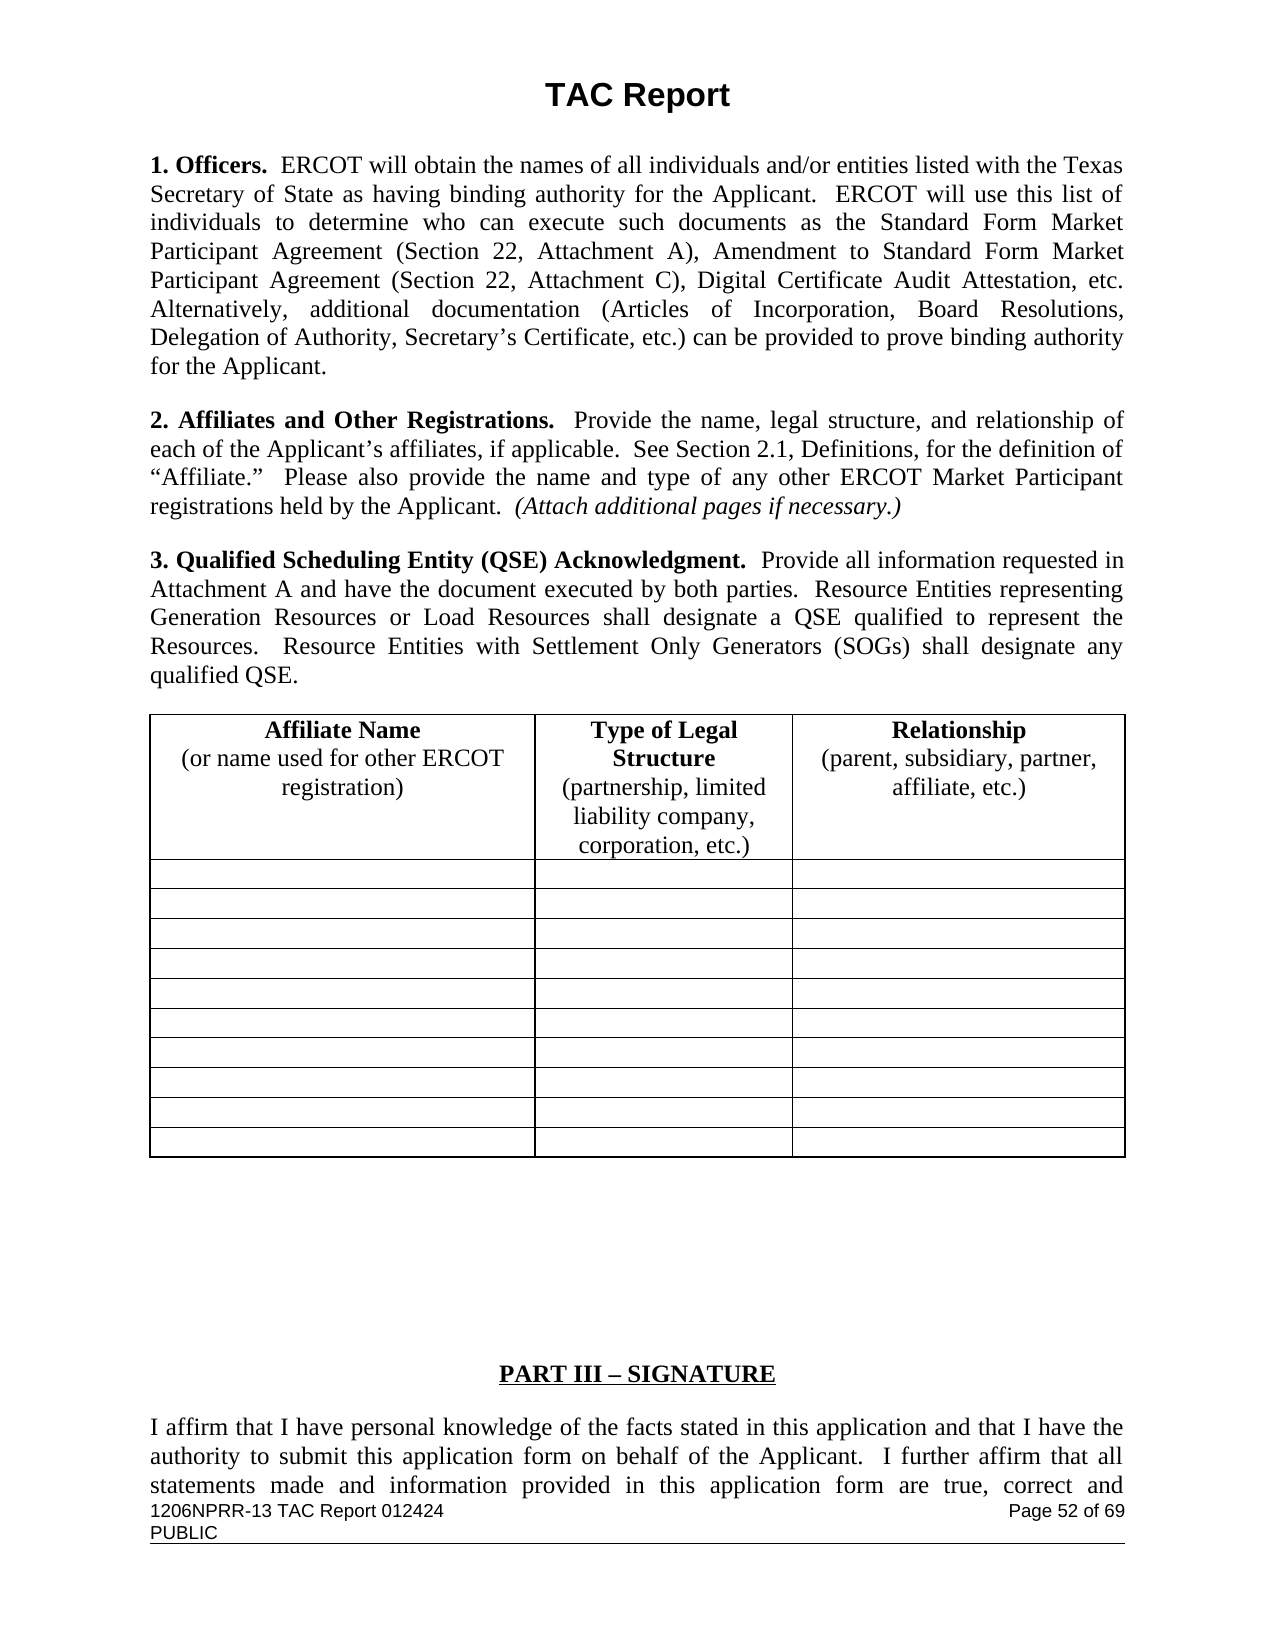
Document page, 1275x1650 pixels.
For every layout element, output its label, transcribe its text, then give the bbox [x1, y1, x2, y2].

table_header Type of Legal Structure (partnership, limited liability company, corporation, etc.) [536, 715, 792, 858]
text 3. Qualified Scheduling Entity (QSE) Acknowledgment. Provide all information requested in Attachment A and have the document executed by both parties. Resource Entities representing Generation Resources or Load Resources shall designate a QSE qualified to represent the Resources. Resource Entities with Settlement Only Generators (SOGs) shall designate any qualified QSE. [150, 545, 1125, 689]
table_cell [793, 1128, 1124, 1156]
table_cell [151, 979, 534, 1007]
table_cell [151, 1098, 534, 1127]
table_cell [793, 889, 1124, 918]
table_header Affiliate Name (or name used for other ERCOT registration) [151, 715, 534, 858]
table_cell [536, 1098, 792, 1127]
table_cell [151, 949, 534, 978]
table_cell [151, 889, 534, 918]
table_cell [793, 919, 1124, 948]
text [150, 1412, 1125, 1499]
table_cell [793, 979, 1124, 1007]
table_cell [151, 1009, 534, 1037]
text 2. Affiliates and Other Registrations. Provide the name, legal structure, and relationship of each of the Applicant’s affiliates, if applicable. See Section 2.1, Definitions, for the definition of “Affiliate.” Please also provide the name and type of any other ERCOT Market Participant registrations held by the Applicant. (Attach additional pages if necessary.) [150, 405, 1125, 520]
table_cell [151, 1038, 534, 1067]
table_cell [151, 1068, 534, 1097]
table_cell [536, 1009, 792, 1037]
table_cell [536, 1128, 792, 1156]
table_cell [793, 1068, 1124, 1097]
table_cell [793, 860, 1124, 888]
table_header Relationship (parent, subsidiary, partner, affiliate, etc.) [793, 715, 1124, 858]
table_cell [536, 1068, 792, 1097]
table_cell [793, 949, 1124, 978]
table_cell [536, 889, 792, 918]
table_cell [151, 1128, 534, 1156]
table_cell [536, 1038, 792, 1067]
table_cell [536, 979, 792, 1007]
table_cell [536, 860, 792, 888]
table_cell [793, 1098, 1124, 1127]
table_cell [536, 949, 792, 978]
text 1. Officers. ERCOT will obtain the names of all individuals and/or entities listed with the Texas Secretary of State as having binding authority for the Applicant. ERCOT will use this list of individuals to determine who can execute such documents as the Standard Form Market Participant Agreement (Section 22, Attachment A), Amendment to Standard Form Market Participant Agreement (Section 22, Attachment C), Digital Certificate Audit Attestation, etc. Alternatively, additional documentation (Articles of Incorporation, Board Resolutions, Delegation of Authority, Secretary’s Certificate, etc.) can be provided to prove binding authority for the Applicant. [150, 150, 1125, 380]
table_cell [793, 1038, 1124, 1067]
text PART III – SIGNATURE [150, 1359, 1125, 1387]
table_cell [151, 860, 534, 888]
table_cell [151, 919, 534, 948]
table_cell [536, 919, 792, 948]
table_cell [793, 1009, 1124, 1037]
